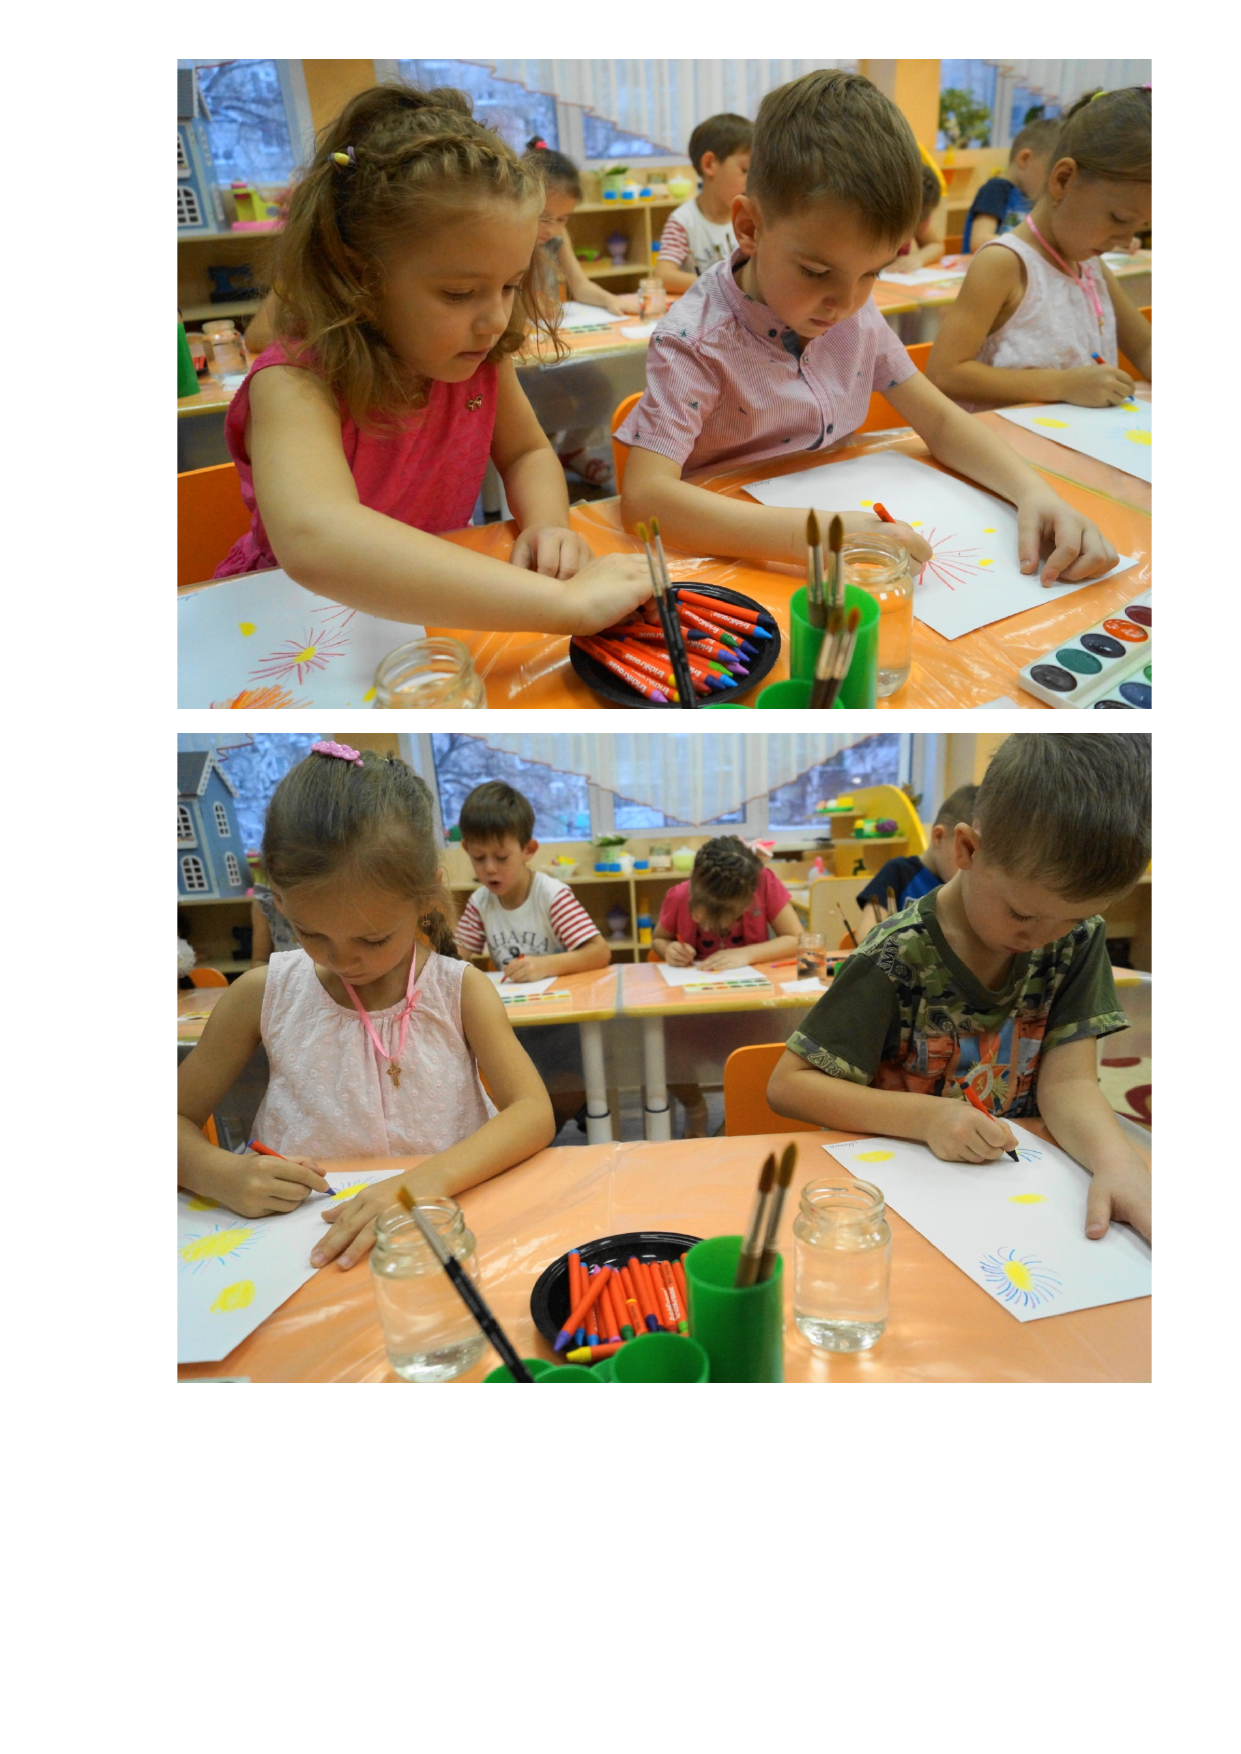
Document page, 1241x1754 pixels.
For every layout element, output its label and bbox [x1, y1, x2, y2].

picture [177, 733, 1152, 1383]
picture [177, 59, 1152, 709]
